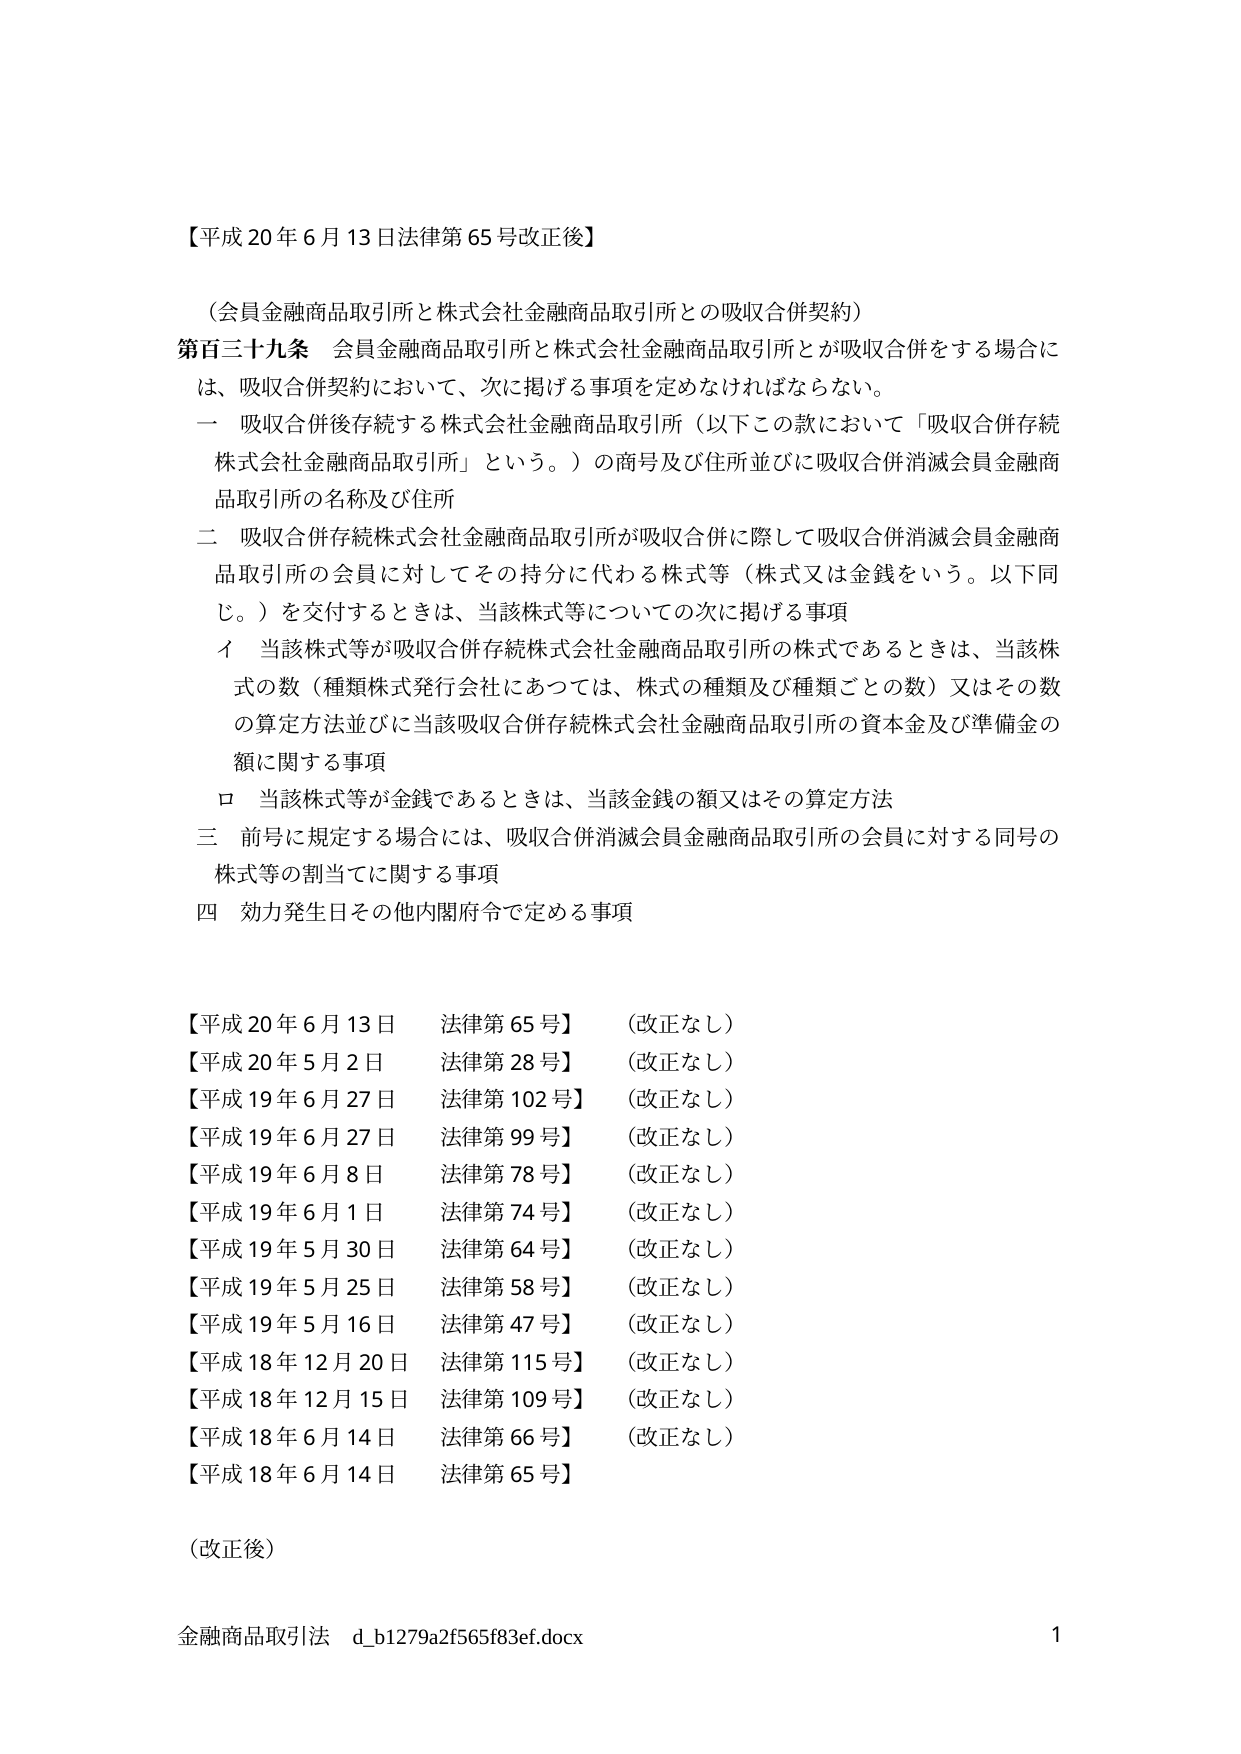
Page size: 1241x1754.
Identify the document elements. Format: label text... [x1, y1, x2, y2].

text （会員金融商品取引所と株式会社金融商品取引所との吸収合併契約） [196, 292, 1063, 329]
text 【平成19年5月25日 法律第58号】 （改正なし） [177, 1267, 1063, 1304]
text 三 前号に規定する場合には、吸収合併消滅会員金融商品取引所の会員に対する同号の株式等の割当てに関する事項 [196, 817, 1063, 892]
text 二 吸収合併存続株式会社金融商品取引所が吸収合併に際して吸収合併消滅会員金融商品取引所の会員に対してその持分に代わる株式等（株式又は金銭をいう。以下同じ。）を交付するときは、当該株式等についての次に掲げる事項 [196, 517, 1063, 629]
text 【平成20年6月13日法律第65号改正後】 [177, 217, 1063, 254]
text 【平成20年6月13日 法律第65号】 （改正なし） [177, 1004, 1063, 1042]
text 【平成20年5月2日 法律第28号】 （改正なし） [177, 1042, 1063, 1079]
text 【平成19年5月16日 法律第47号】 （改正なし） [177, 1304, 1063, 1342]
text 第百三十九条 会員金融商品取引所と株式会社金融商品取引所とが吸収合併をする場合には、吸収合併契約において、次に掲げる事項を定めなければならない。 [177, 329, 1063, 404]
text ロ 当該株式等が金銭であるときは、当該金銭の額又はその算定方法 [215, 779, 1063, 817]
text 【平成19年6月1日 法律第74号】 （改正なし） [177, 1192, 1063, 1229]
text 四 効力発生日その他内閣府令で定める事項 [196, 892, 1063, 929]
text 【平成18年12月20日 法律第115号】 （改正なし） [177, 1342, 1063, 1379]
text 【平成19年5月30日 法律第64号】 （改正なし） [177, 1229, 1063, 1267]
text （改正後） [177, 1529, 1063, 1567]
text 【平成18年12月15日 法律第109号】 （改正なし） [177, 1379, 1063, 1417]
text 【平成19年6月8日 法律第78号】 （改正なし） [177, 1154, 1063, 1192]
text 【平成18年6月14日 法律第66号】 （改正なし） [177, 1417, 1063, 1454]
text 【平成19年6月27日 法律第102号】 （改正なし） [177, 1079, 1063, 1117]
text 【平成18年6月14日 法律第65号】 [177, 1454, 1063, 1492]
text イ 当該株式等が吸収合併存続株式会社金融商品取引所の株式であるときは、当該株式の数（種類株式発行会社にあつては、株式の種類及び種類ごとの数）又はその数の算定方法並びに当該吸収合併存続株式会社金融商品取引所の資本金及び準備金の額に関する事項 [215, 629, 1063, 779]
text 一 吸収合併後存続する株式会社金融商品取引所（以下この款において「吸収合併存続株式会社金融商品取引所」という。）の商号及び住所並びに吸収合併消滅会員金融商品取引所の名称及び住所 [196, 404, 1063, 517]
text 【平成19年6月27日 法律第99号】 （改正なし） [177, 1117, 1063, 1154]
